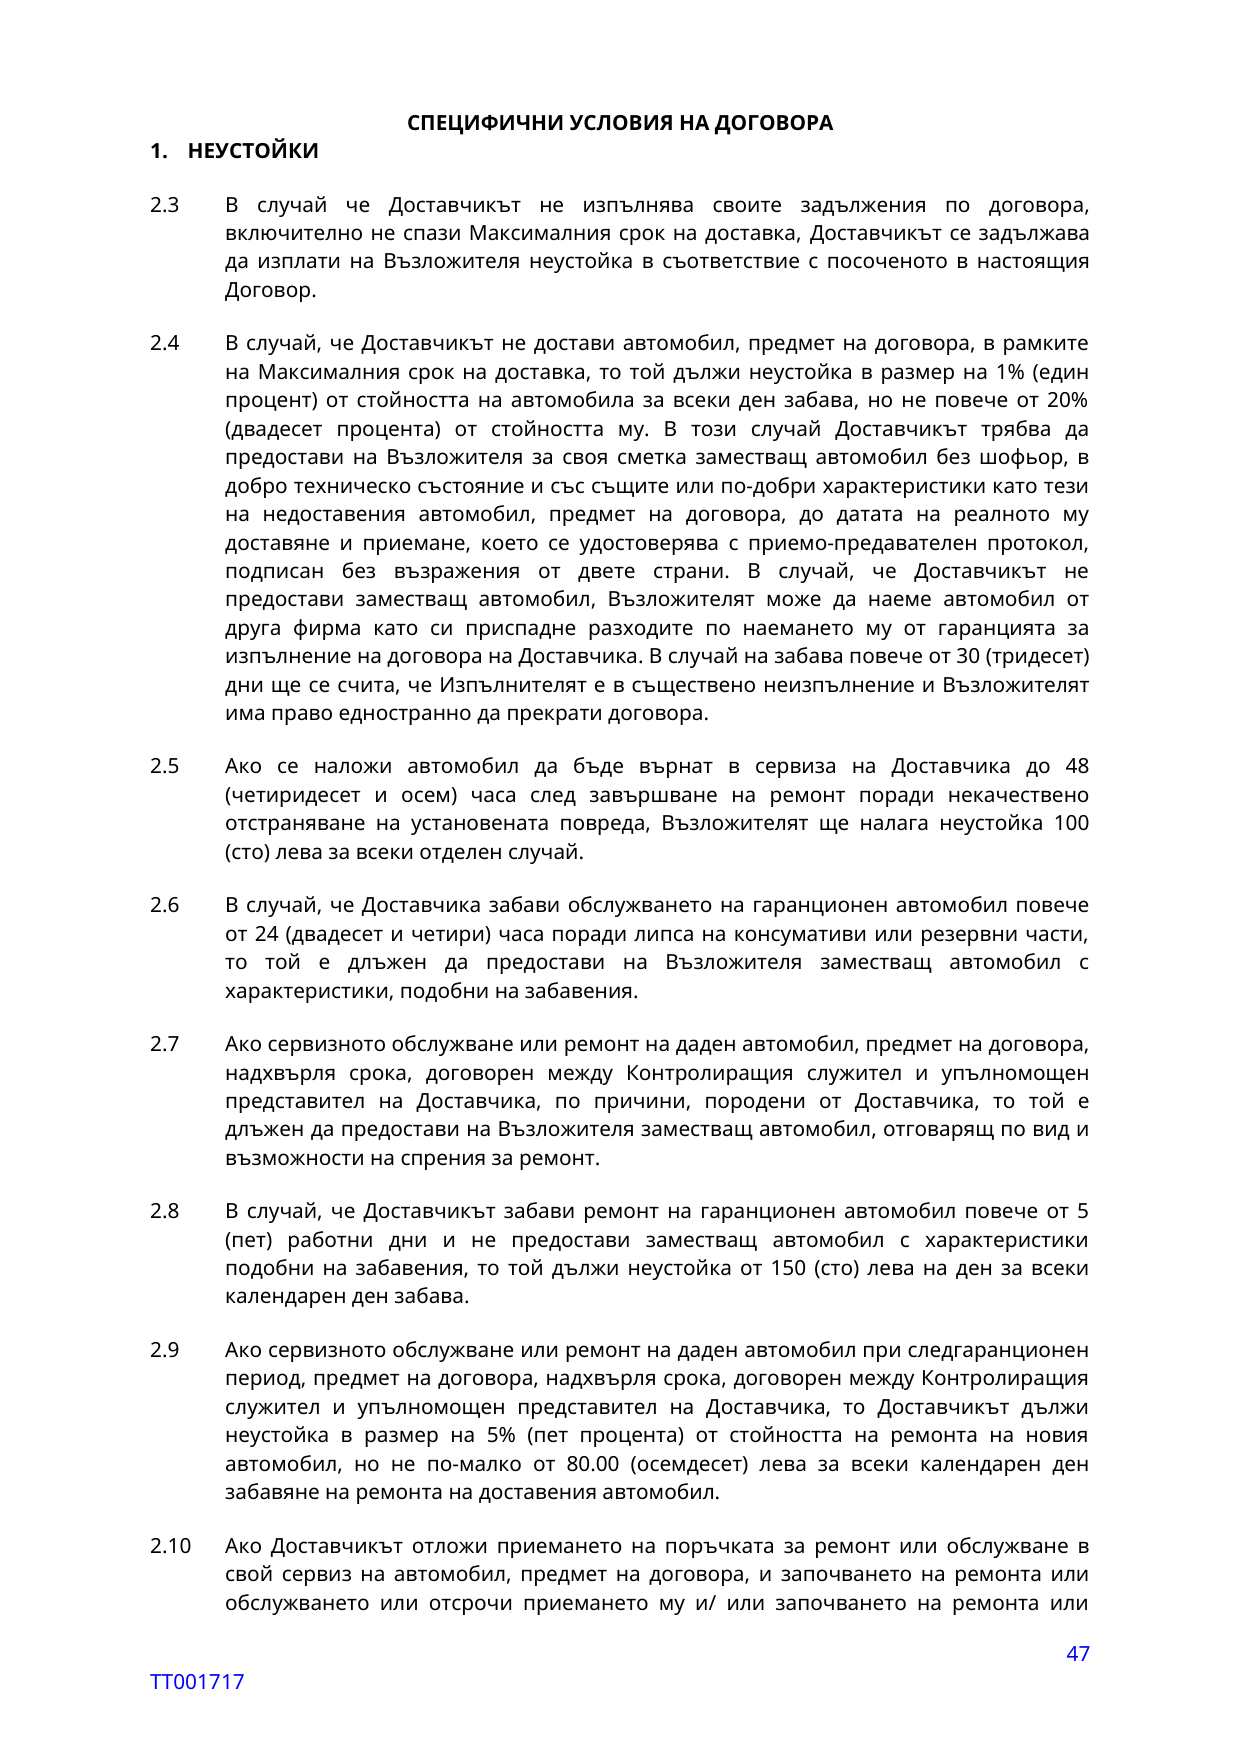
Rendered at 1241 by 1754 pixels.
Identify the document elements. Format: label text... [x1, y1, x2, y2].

list В случай че Доставчикът не изпълнява своите задължения по договора, включително не спази Максималния срок на доставка, Доставчикът се задължава да изплати на Възложителя неустойка в съответствие с посоченото в настоящия Договор. [150, 190, 1090, 303]
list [150, 1531, 1090, 1616]
list Ако сервизното обслужване или ремонт на даден автомобил, предмет на договора, надхвърля срока, договорен между Контролиращия служител и упълномощен представител на Доставчика, по причини, породени от Доставчика, то той е длъжен да предостави на Възложителя заместващ автомобил, отговарящ по вид и възможности на спрения за ремонт. [150, 1029, 1090, 1171]
list Ако сервизното обслужване или ремонт на даден автомобил при следгаранционен период, предмет на договора, надхвърля срока, договорен между Контролиращия служител и упълномощен представител на Доставчика, то Доставчикът дължи неустойка в размер на 5% (пет процента) от стойността на ремонта на новия автомобил, но не по-малко от 80.00 (осемдесет) лева за всеки календарен ден забавяне на ремонта на доставения автомобил. [150, 1335, 1090, 1506]
list Ако се наложи автомобил да бъде върнат в сервиза на Доставчика до 48 (четиридесет и осем) часа след завършване на ремонт поради некачествено отстраняване на установената повреда, Възложителят ще налага неустойка 100 (сто) лева за всеки отделен случай. [150, 752, 1090, 865]
list В случай, че Доставчика забави обслужването на гаранционен автомобил повече от 24 (двадесет и четири) часа поради липса на консумативи или резервни части, то той е длъжен да предостави на Възложителя заместващ автомобил с характеристики, подобни на забавения. [150, 890, 1090, 1004]
list В случай, че Доставчикът не достави автомобил, предмет на договора, в рамките на Максималния срок на доставка, то той дължи неустойка в размер на 1% (един процент) от стойността на автомобила за всеки ден забава, но не повече от 20% (двадесет процента) от стойността му. В този случай Доставчикът трябва да предостави на Възложителя за своя сметка заместващ автомобил без шофьор, в добро техническо състояние и със същите или по-добри характеристики като тези на недоставения автомобил, предмет на договора, до датата на реалното му доставяне и приемане, което се удостоверява с приемо-предавателен протокол, подписан без възражения от двете страни. В случай, че Доставчикът не предостави заместващ автомобил, Възложителят може да наеме автомобил от друга фирма като си приспадне разходите по наемането му от гаранцията за изпълнение на договора на Доставчика. В случай на забава повече от 30 (тридесет) дни ще се счита, че Изпълнителят е в съществено неизпълнение и Възложителят има право едностранно да прекрати договора. [150, 328, 1090, 727]
list В случай, че Доставчикът забави ремонт на гаранционен автомобил повече от 5 (пет) работни дни и не предостави заместващ автомобил с характеристики подобни на забавения, то той дължи неустойка от 150 (сто) лева на ден за всеки календарен ден забава. [150, 1196, 1090, 1310]
list НЕУСТОЙКИ [150, 136, 1090, 165]
text СПЕЦИФИЧНИ УСЛОВИЯ НА ДОГОВОРА [150, 108, 1090, 136]
